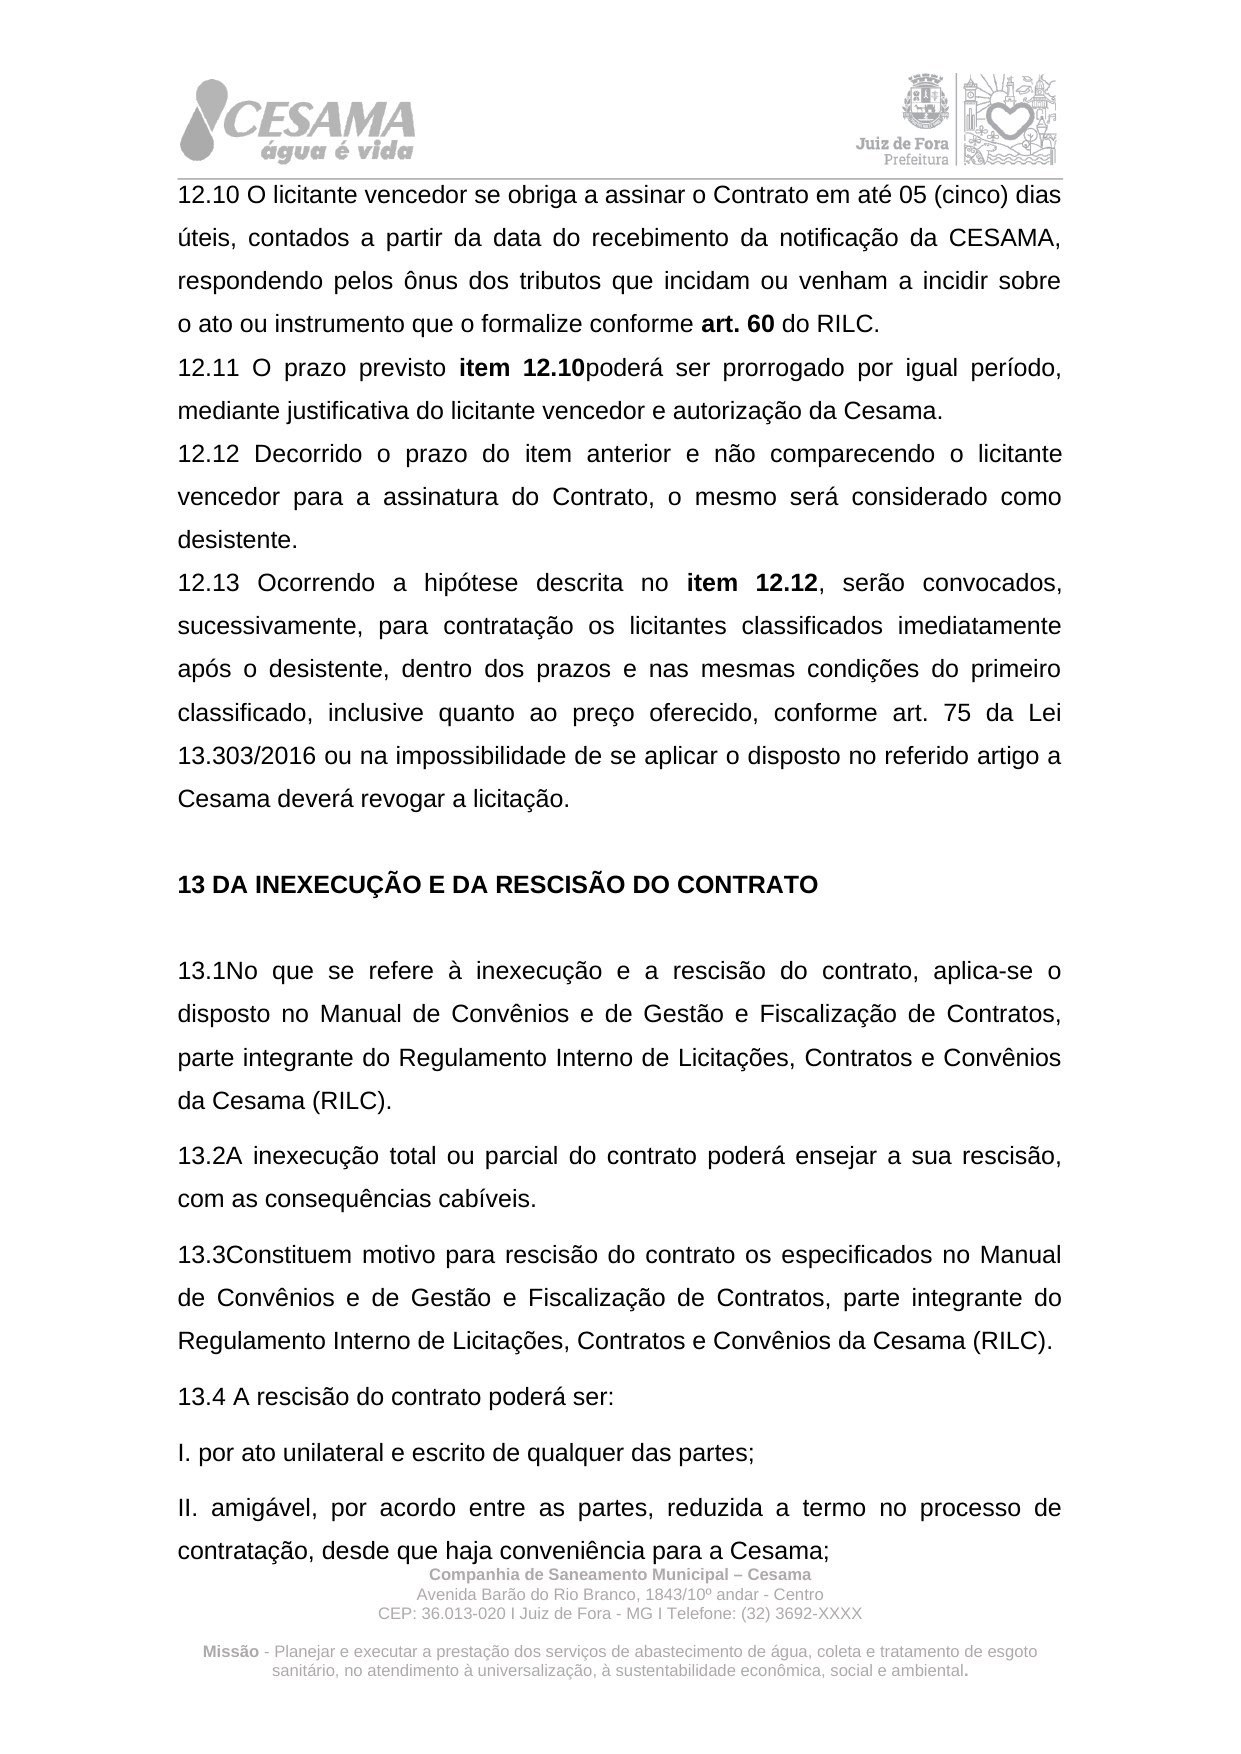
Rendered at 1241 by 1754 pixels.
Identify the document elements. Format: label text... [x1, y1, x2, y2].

text I. por ato unilateral e escrito de qualquer das partes; [177, 1437, 1063, 1466]
text 12.11 O prazo previsto item 12.10poderá ser prorrogado por igual período, mediante justificativa do licitante vencedor e autorização da Cesama. [177, 352, 1063, 424]
text 12.10 O licitante vencedor se obriga a assinar o Contrato em até 05 (cinco) dias úteis, contados a partir da data do recebimento da notificação da CESAMA, respondendo pelos ônus dos tributos que incidam ou venham a incidir sobre o ato ou instrumento que o formalize conforme art. 60 do RILC. [177, 180, 1063, 338]
text 13 DA INEXECUÇÃO E DA RESCISÃO DO CONTRATO [177, 870, 1063, 899]
picture [177, 73, 1064, 180]
text 12.13 Ocorrendo a hipótese descrita no item 12.12, serão convocados, sucessivamente, para contratação os licitantes classificados imediatamente após o desistente, dentro dos prazos e nas mesmas condições do primeiro classificado, inclusive quanto ao preço oferecido, conforme art. 75 da Lei 13.303/2016 ou na impossibilidade de se aplicar o disposto no referido artigo a Cesama deverá revogar a licitação. [177, 568, 1063, 812]
text 13.2A inexecução total ou parcial do contrato poderá ensejar a sua rescisão, com as consequências cabíveis. [177, 1141, 1063, 1213]
text 12.12 Decorrido o prazo do item anterior e não comparecendo o licitante vencedor para a assinatura do Contrato, o mesmo será considerado como desistente. [177, 439, 1063, 554]
text II. amigável, por acordo entre as partes, reduzida a termo no processo de contratação, desde que haja conveniência para a Cesama; [177, 1493, 1063, 1565]
text 13.3Constituem motivo para rescisão do contrato os especificados no Manual de Convênios e de Gestão e Fiscalização de Contratos, parte integrante do Regulamento Interno de Licitações, Contratos e Convênios da Cesama (RILC). [177, 1240, 1063, 1355]
text 13.4 A rescisão do contrato poderá ser: [177, 1382, 1063, 1411]
text 13.1No que se refere à inexecução e a rescisão do contrato, aplica-se o disposto no Manual de Convênios e de Gestão e Fiscalização de Contratos, parte integrante do Regulamento Interno de Licitações, Contratos e Convênios da Cesama (RILC). [177, 956, 1063, 1114]
